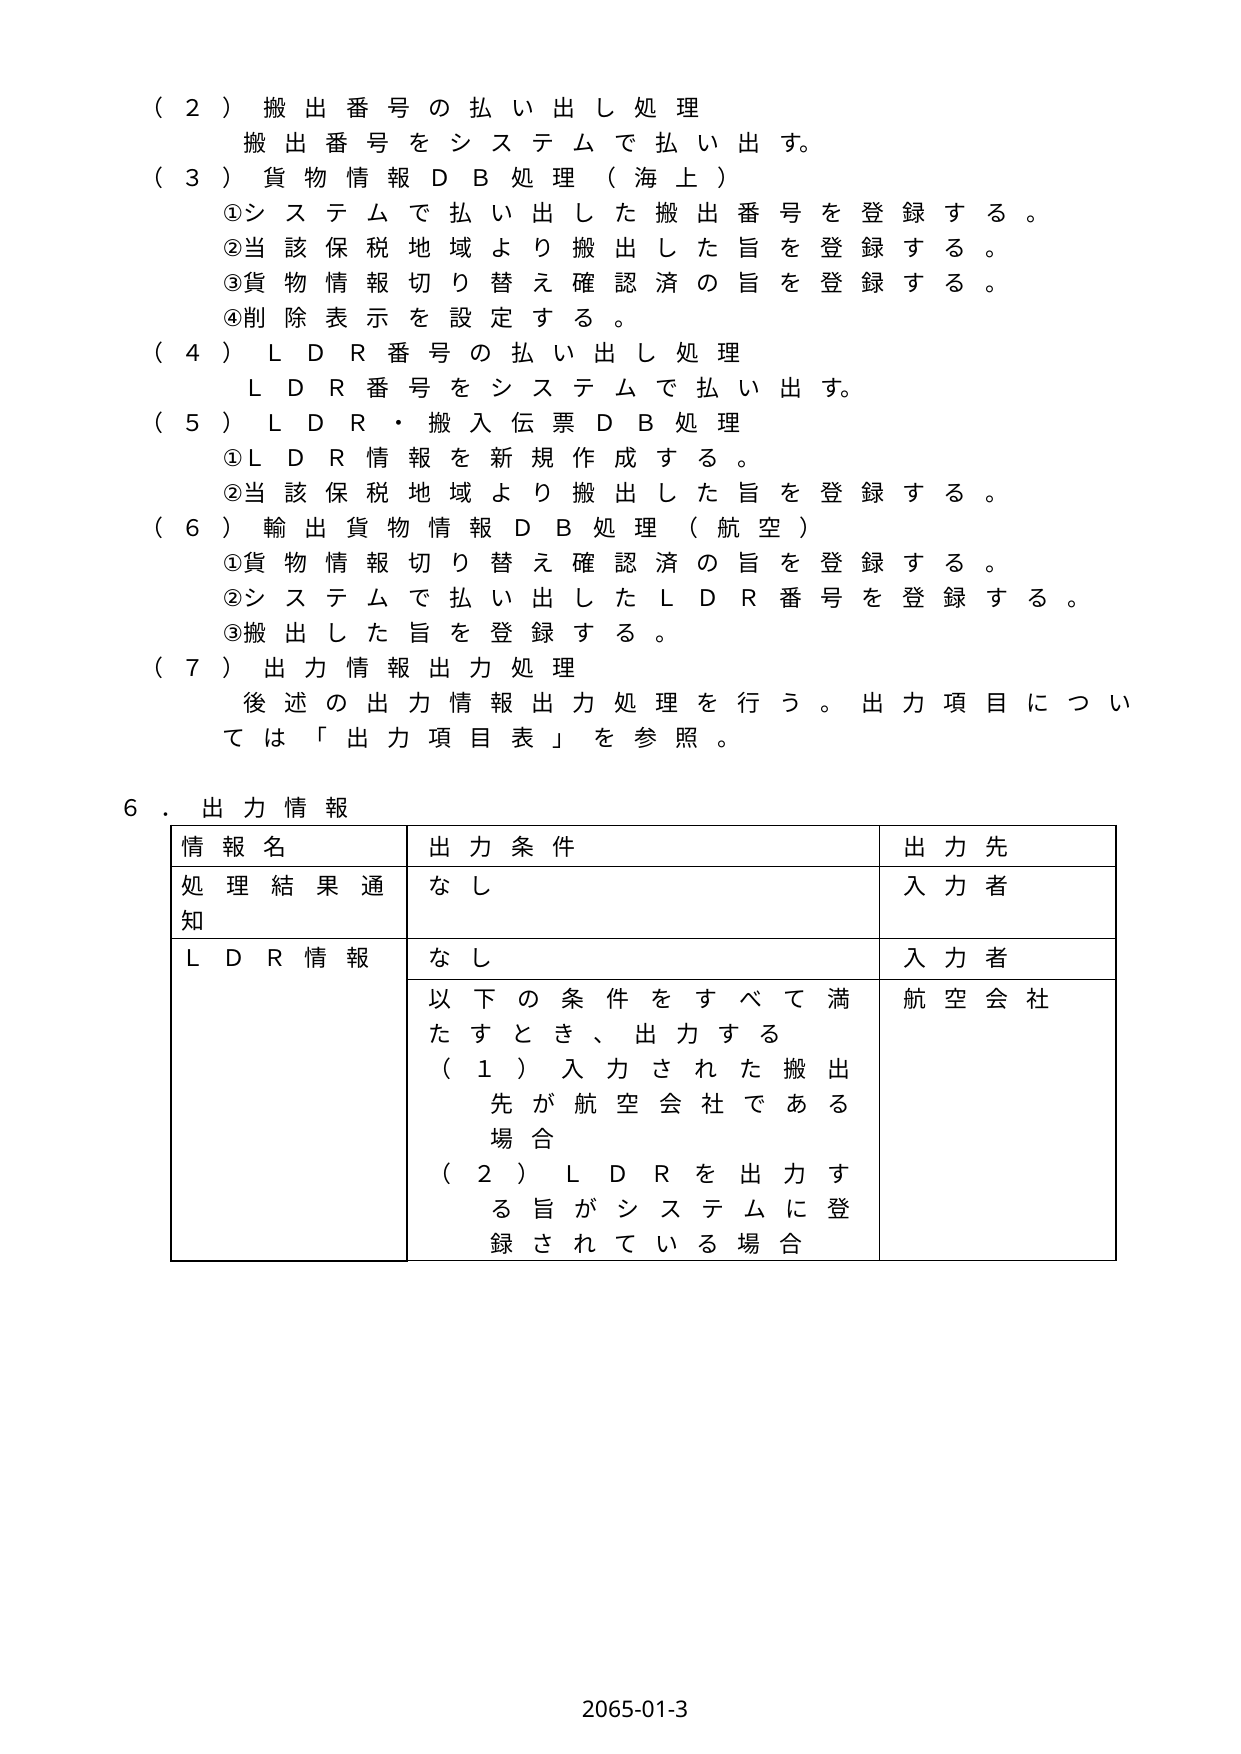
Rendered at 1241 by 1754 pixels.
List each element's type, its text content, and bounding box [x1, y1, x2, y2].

text （６）輸出貨物情報ＤＢ処理（航空） [140, 509, 1150, 544]
text ①システムで払い出した搬出番号を登録する。 [202, 194, 1150, 229]
text （３）貨物情報ＤＢ処理（海上） [140, 159, 1150, 194]
table_cell なし [408, 939, 879, 979]
table_cell 入力者 [880, 939, 1115, 979]
text ②当該保税地域より搬出した旨を登録する。 [202, 229, 1150, 264]
text ①ＬＤＲ情報を新規作成する。 [202, 439, 1150, 474]
table_header 出力先 [880, 826, 1115, 866]
table_cell 以下の条件をすべて満たすとき、出力する （１）入力された搬出先が航空会社である場合 （２）ＬＤＲを出力する旨がシステムに登録されている場合 [408, 980, 879, 1260]
text ②当該保税地域より搬出した旨を登録する。 [202, 474, 1150, 509]
text 後述の出力情報出力処理を行う。出力項目については「出力項目表」を参照。 [202, 684, 1150, 754]
text （５）ＬＤＲ・搬入伝票ＤＢ処理 [140, 404, 1150, 439]
table_cell なし [408, 867, 879, 937]
text （４）ＬＤＲ番号の払い出し処理 [119, 334, 1150, 369]
text ６．出力情報 [119, 789, 1150, 824]
table_header 出力条件 [408, 826, 879, 866]
table_header 情報名 [172, 826, 406, 866]
text ④削除表示を設定する。 [202, 299, 1150, 334]
text ③搬出した旨を登録する。 [202, 614, 1150, 649]
text ②システムで払い出したＬＤＲ番号を登録する。 [202, 579, 1150, 614]
text （２）搬出番号の払い出し処理 [119, 89, 1150, 124]
table_cell 航空会社 [880, 980, 1115, 1260]
text ①貨物情報切り替え確認済の旨を登録する。 [202, 544, 1150, 579]
table_cell 処理結果通知 [172, 867, 406, 937]
text （７）出力情報出力処理 [140, 649, 1150, 684]
text ＬＤＲ番号をシステムで払い出す。 [202, 369, 1150, 404]
table_cell ＬＤＲ情報 [172, 939, 406, 1260]
table_cell 入力者 [880, 867, 1115, 937]
text ③貨物情報切り替え確認済の旨を登録する。 [202, 264, 1150, 299]
text 搬出番号をシステムで払い出す。 [202, 124, 1150, 159]
